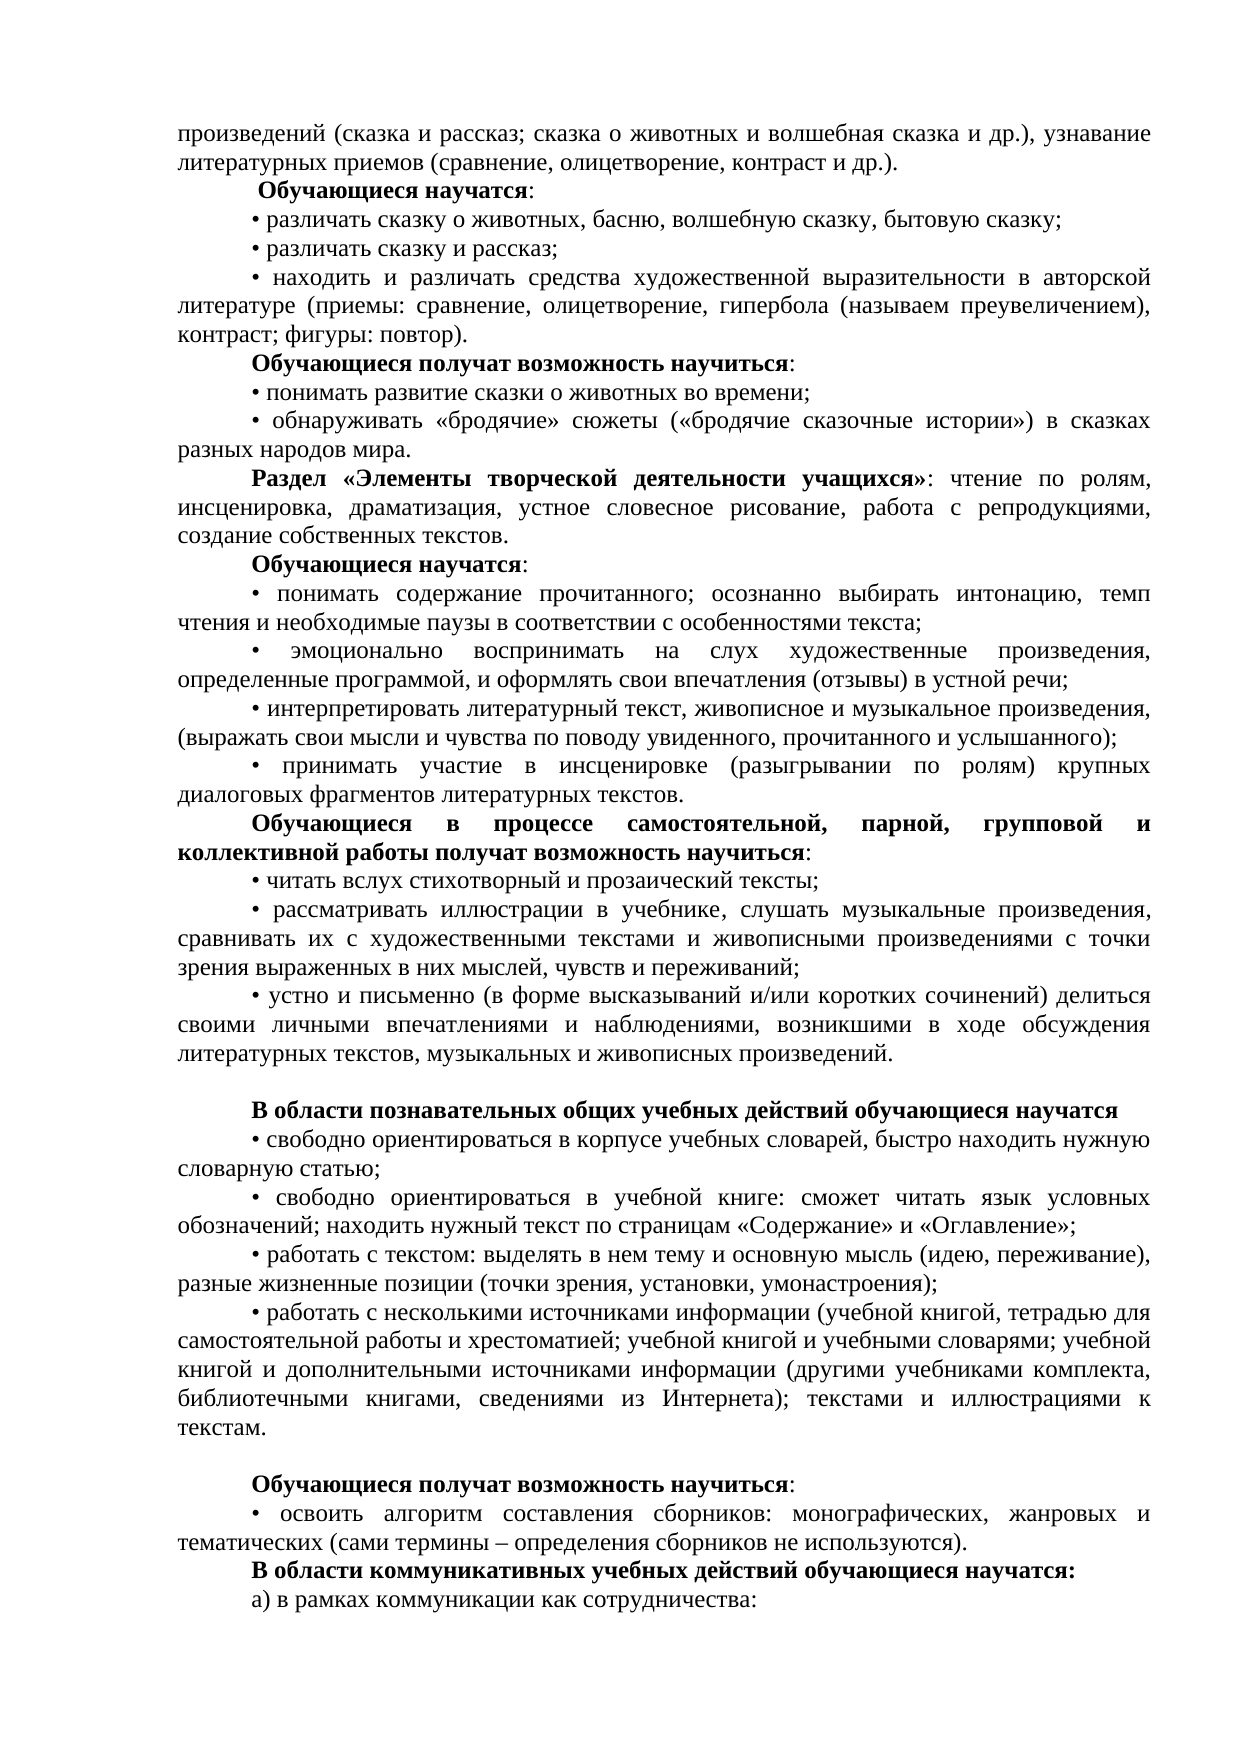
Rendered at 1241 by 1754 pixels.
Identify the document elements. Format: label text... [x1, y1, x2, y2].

text • свободно ориентироваться в корпусе учебных словарей, быстро находить нужную словарную статью; [177, 1124, 1152, 1182]
text • свободно ориентироваться в учебной книге: сможет читать язык условных обозначений; находить нужный текст по страницам «Содержание» и «Оглавление»; [177, 1182, 1152, 1239]
text Раздел «Элементы творческой деятельности учащихся»: чтение по ролям, инсценировка, драматизация, устное словесное рисование, работа с репродукциями, создание собственных текстов. [177, 463, 1152, 549]
text • различать сказку о животных, басню, волшебную сказку, бытовую сказку; [177, 204, 1152, 233]
text • принимать участие в инсценировке (разыгрывании по ролям) крупных диалоговых фрагментов литературных текстов. [177, 751, 1152, 808]
text Обучающиеся научатся: [177, 549, 1152, 578]
text • различать сказку и рассказ; [177, 233, 1152, 262]
text • работать с несколькими источниками информации (учебной книгой, тетрадью для самостоятельной работы и хрестоматией; учебной книгой и учебными словарями; учебной книгой и дополнительными источниками информации (другими учебниками комплекта, библиотечными книгами, сведениями из Интернета); текстами и иллюстрациями к текстам. [177, 1297, 1152, 1441]
text • работать с текстом: выделять в нем тему и основную мысль (идею, переживание), разные жизненные позиции (точки зрения, установки, умонастроения); [177, 1239, 1152, 1297]
text Обучающиеся научатся: [177, 176, 1152, 204]
text Обучающиеся в процессе самостоятельной, парной, групповой и коллективной работы получат возможность научиться: [177, 808, 1152, 866]
text • обнаруживать «бродячие» сюжеты («бродячие сказочные истории») в сказках разных народов мира. [177, 406, 1152, 463]
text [177, 118, 1152, 176]
text Обучающиеся получат возможность научиться: [177, 348, 1152, 377]
text • эмоционально воспринимать на слух художественные произведения, определенные программой, и оформлять свои впечатления (отзывы) в устной речи; [177, 636, 1152, 693]
text а) в рамках коммуникации как сотрудничества: [177, 1584, 1152, 1613]
text В области коммуникативных учебных действий обучающиеся научатся: [177, 1556, 1152, 1584]
text • интерпретировать литературный текст, живописное и музыкальное произведения, (выражать свои мысли и чувства по поводу увиденного, прочитанного и услышанного); [177, 693, 1152, 751]
text Обучающиеся получат возможность научиться: [177, 1469, 1152, 1498]
text • находить и различать средства художественной выразительности в авторской литературе (приемы: сравнение, олицетворение, гипербола (называем преувеличением), контраст; фигуры: повтор). [177, 262, 1152, 348]
text • рассматривать иллюстрации в учебнике, слушать музыкальные произведения, сравнивать их с художественными текстами и живописными произведениями с точки зрения выраженных в них мыслей, чувств и переживаний; [177, 894, 1152, 981]
text • освоить алгоритм составления сборников: монографических, жанровых и тематических (сами термины – определения сборников не используются). [177, 1498, 1152, 1556]
text • понимать содержание прочитанного; осознанно выбирать интонацию, темп чтения и необходимые паузы в соответствии с особенностями текста; [177, 578, 1152, 636]
text • понимать развитие сказки о животных во времени; [177, 377, 1152, 406]
text • устно и письменно (в форме высказываний и/или коротких сочинений) делиться своими личными впечатлениями и наблюдениями, возникшими в ходе обсуждения литературных текстов, музыкальных и живописных произведений. [177, 981, 1152, 1067]
text В области познавательных общих учебных действий обучающиеся научатся [177, 1096, 1152, 1124]
text • читать вслух стихотворный и прозаический тексты; [177, 866, 1152, 894]
